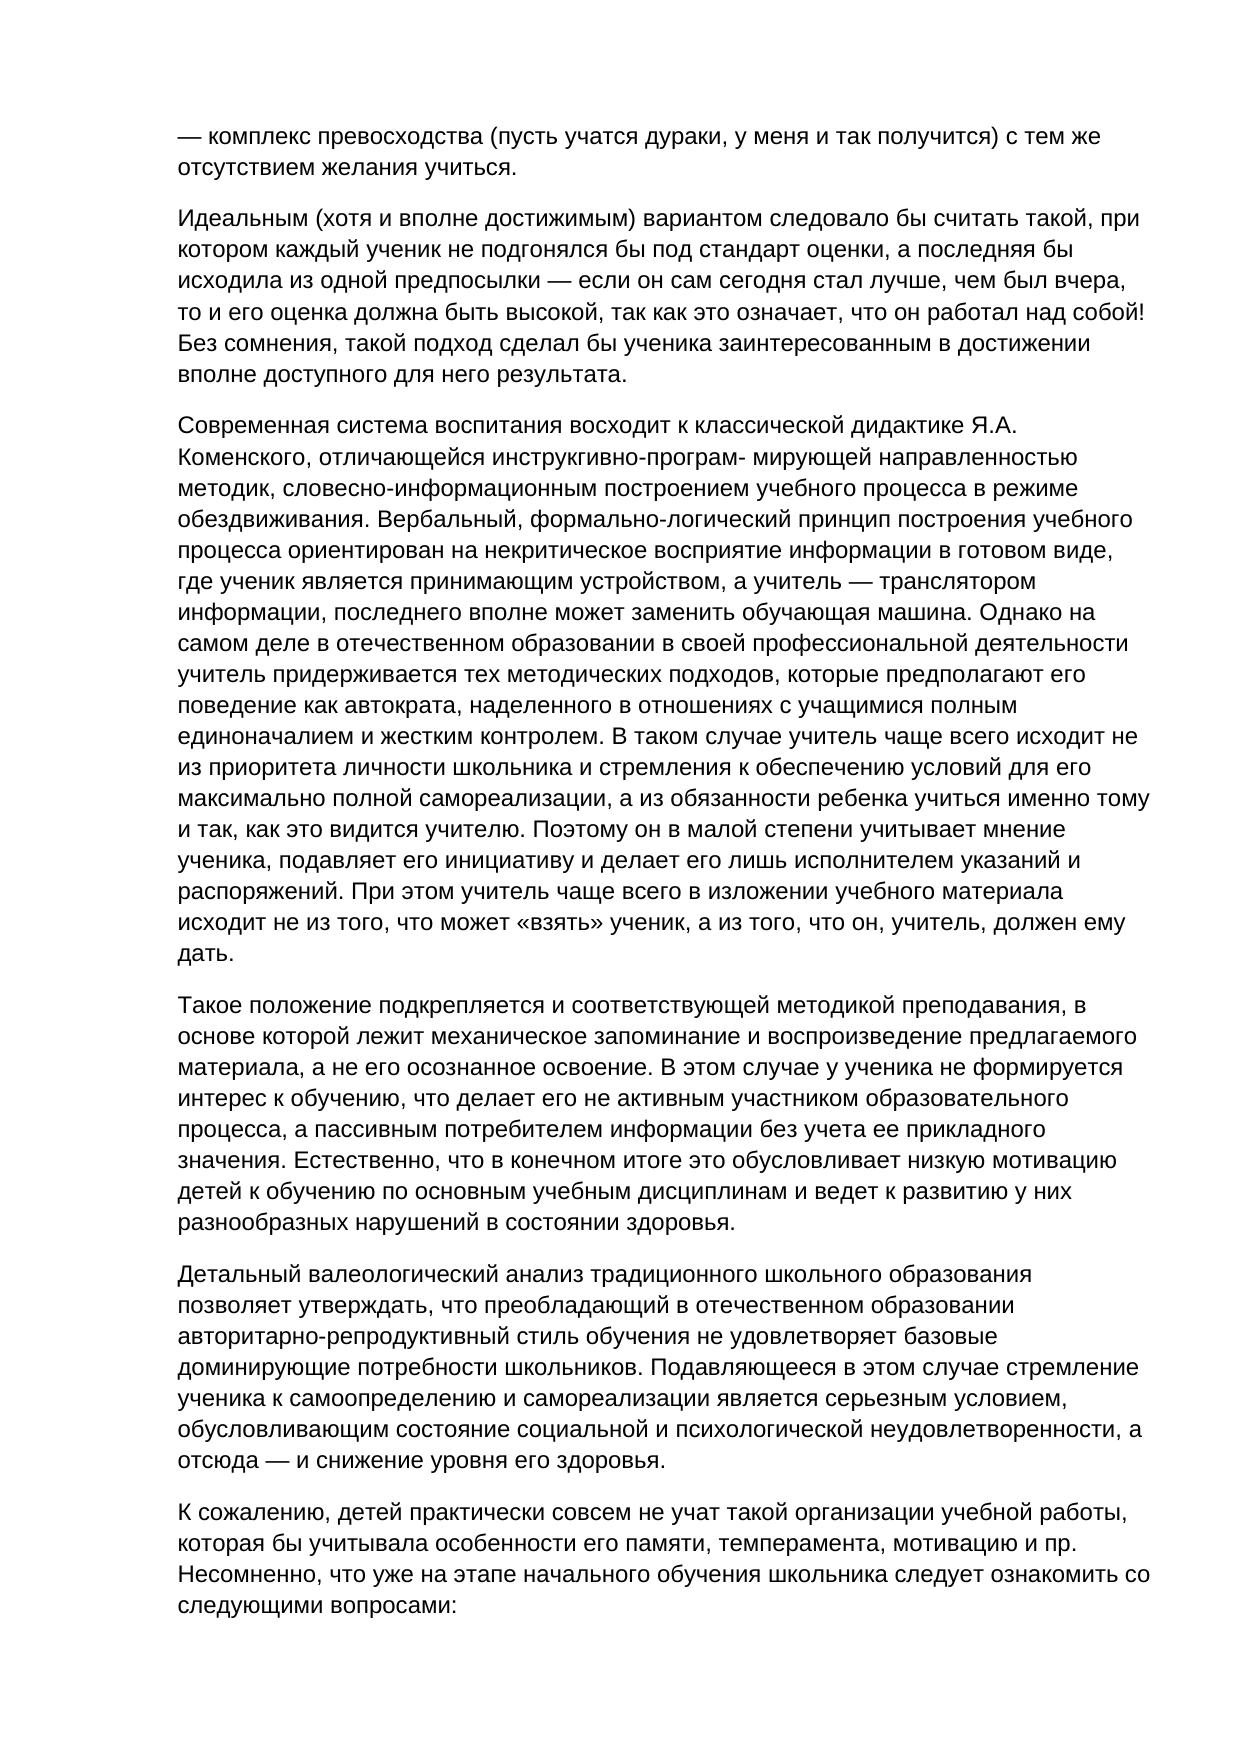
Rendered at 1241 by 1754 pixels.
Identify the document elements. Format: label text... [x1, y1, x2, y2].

text Такое положение подкрепляется и соответствующей методикой преподавания, в основе которой лежит механическое запоминание и воспроизведение предлагаемого материала, а не его осознанное освоение. В этом случае у ученика не формируется интерес к обучению, что делает его не активным участником образовательного процесса, а пассивным потребителем информации без учета ее прикладного значения. Естественно, что в конечном итоге это обусловливает низкую мотивацию детей к обучению по основным учебным дисциплинам и ведет к развитию у них разнообразных нарушений в состоянии здоровья. [177, 987, 1152, 1236]
text К сожалению, детей практически совсем не учат такой организации учебной работы, которая бы учитывала особенности его памяти, темперамента, мотивацию и пр. Несомненно, что уже на этапе начального обучения школьника следует ознакомить со следующими вопросами: [177, 1494, 1152, 1619]
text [177, 118, 1152, 180]
text Идеальным (хотя и вполне достижимым) вариантом следовало бы считать такой, при котором каждый ученик не подгонялся бы под стандарт оценки, а последняя бы исходила из одной предпосылки — если он сам сегодня стал лучше, чем был вчера, то и его оценка должна быть высокой, так как это означает, что он работал над собой! Без сомнения, такой подход сделал бы ученика заинтересованным в достижении вполне доступного для него результата. [177, 201, 1152, 387]
text Современная система воспитания восходит к классической дидактике Я.А. Коменского, отличающейся инструкгивно-програм- мирующей направленностью методик, словесно-информационным построением учебного процесса в режиме обездвиживания. Вербальный, формально-логический принцип построения учебного процесса ориентирован на некритическое восприятие информации в готовом виде, где ученик является принимающим устройством, а учитель — транслятором информации, последнего вполне может заменить обучающая машина. Однако на самом деле в отечественном образовании в своей профессиональной деятельности учитель придерживается тех методических подходов, которые предполагают его поведение как автократа, наделенного в отношениях с учащимися полным единоначалием и жестким контролем. В таком случае учитель чаще всего исходит не из приоритета личности школьника и стремления к обеспечению условий для его максимально полной самореализации, а из обязанности ребенка учиться именно тому и так, как это видится учителю. Поэтому он в малой степени учитывает мнение ученика, подавляет его инициативу и делает его лишь исполнителем указаний и распоряжений. При этом учитель чаще всего в изложении учебного материала исходит не из того, что может «взять» ученик, а из того, что он, учитель, должен ему дать. [177, 408, 1152, 967]
text Детальный валеологический анализ традиционного школьного образования позволяет утверждать, что преобладающий в отечественном образовании авторитарно-репродуктивный стиль обучения не удовлетворяет базовые доминирующие потребности школьников. Подавляющееся в этом случае стремление ученика к самоопределению и самореализации является серьезным условием, обусловливающим состояние социальной и психологической неудовлетворенности, а отсюда — и снижение уровня его здоровья. [177, 1256, 1152, 1474]
